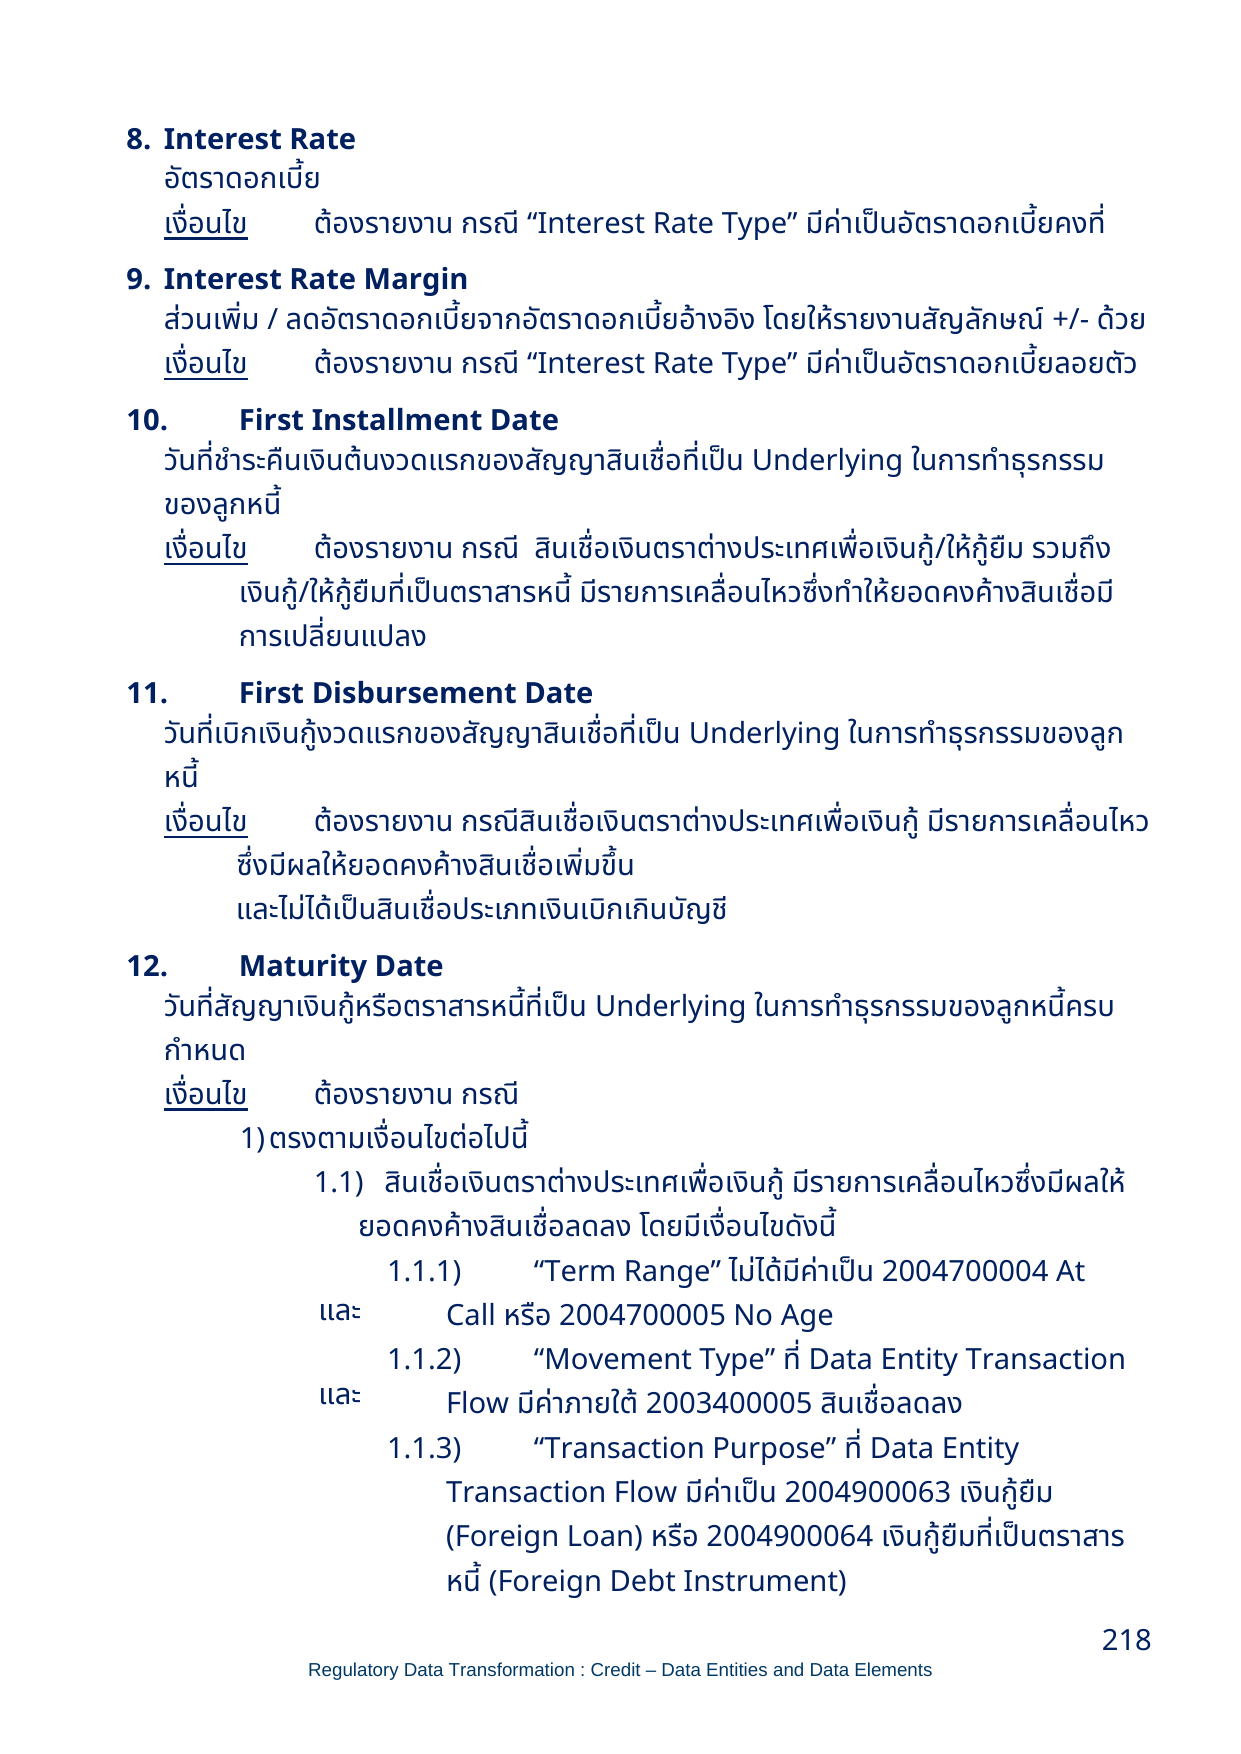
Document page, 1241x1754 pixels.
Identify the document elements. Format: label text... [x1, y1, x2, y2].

list ส่วนเพิ่ม / ลดอัตราดอกเบี้ยจากอัตราดอกเบี้ยอ้างอิง โดยให้รายงานสัญลักษณ์ +/- ด้วย [164, 298, 1152, 343]
list Interest Rate [126, 118, 1152, 158]
list Interest Rate Margin [126, 259, 1152, 298]
list อัตราดอกเบี้ย [164, 158, 1152, 202]
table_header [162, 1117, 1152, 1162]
list เงื่อนไข ต้องรายงาน กรณี [164, 1073, 1152, 1117]
list First Installment Date [126, 399, 1152, 439]
list เงื่อนไข ต้องรายงาน กรณีสินเชื่อเงินตราต่างประเทศเพื่อเงินกู้ มีรายการเคลื่อนไหวซึ่งมีผลให้ยอดคงค้างสินเชื่อเพิ่มขึ้น [164, 801, 1152, 889]
text เงื่อนไข ต้องรายงาน กรณี “Interest Rate Type” มีค่าเป็นอัตราดอกเบี้ยคงที่ [164, 202, 1152, 246]
list วันที่ชำระคืนเงินต้นงวดแรกของสัญญาสินเชื่อที่เป็น Underlying ในการทำธุรกรรมของลูกหนี้ [164, 439, 1152, 527]
list และไม่ได้เป็นสินเชื่อประเภทเงินเบิกเกินบัญชี [164, 889, 1152, 933]
list วันที่สัญญาเงินกู้หรือตราสารหนี้ที่เป็น Underlying ในการทำธุรกรรมของลูกหนี้ครบกำหนด [164, 985, 1152, 1073]
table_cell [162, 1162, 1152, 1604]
list First Disbursement Date [126, 672, 1152, 712]
list เงื่อนไข ต้องรายงาน กรณี สินเชื่อเงินตราต่างประเทศเพื่อเงินกู้/ให้กู้ยืม รวมถึงเงินกู้/ให้กู้ยืมที่เป็นตราสารหนี้ มีรายการเคลื่อนไหวซึ่งทำให้ยอดคงค้างสินเชื่อมีการเปลี่ยนแปลง [164, 527, 1152, 660]
list เงื่อนไข ต้องรายงาน กรณี “Interest Rate Type” มีค่าเป็นอัตราดอกเบี้ยลอยตัว [164, 343, 1152, 387]
list Maturity Date [126, 945, 1152, 985]
list วันที่เบิกเงินกู้งวดแรกของสัญญาสินเชื่อที่เป็น Underlying ในการทำธุรกรรมของลูกหนี้ [164, 712, 1152, 801]
